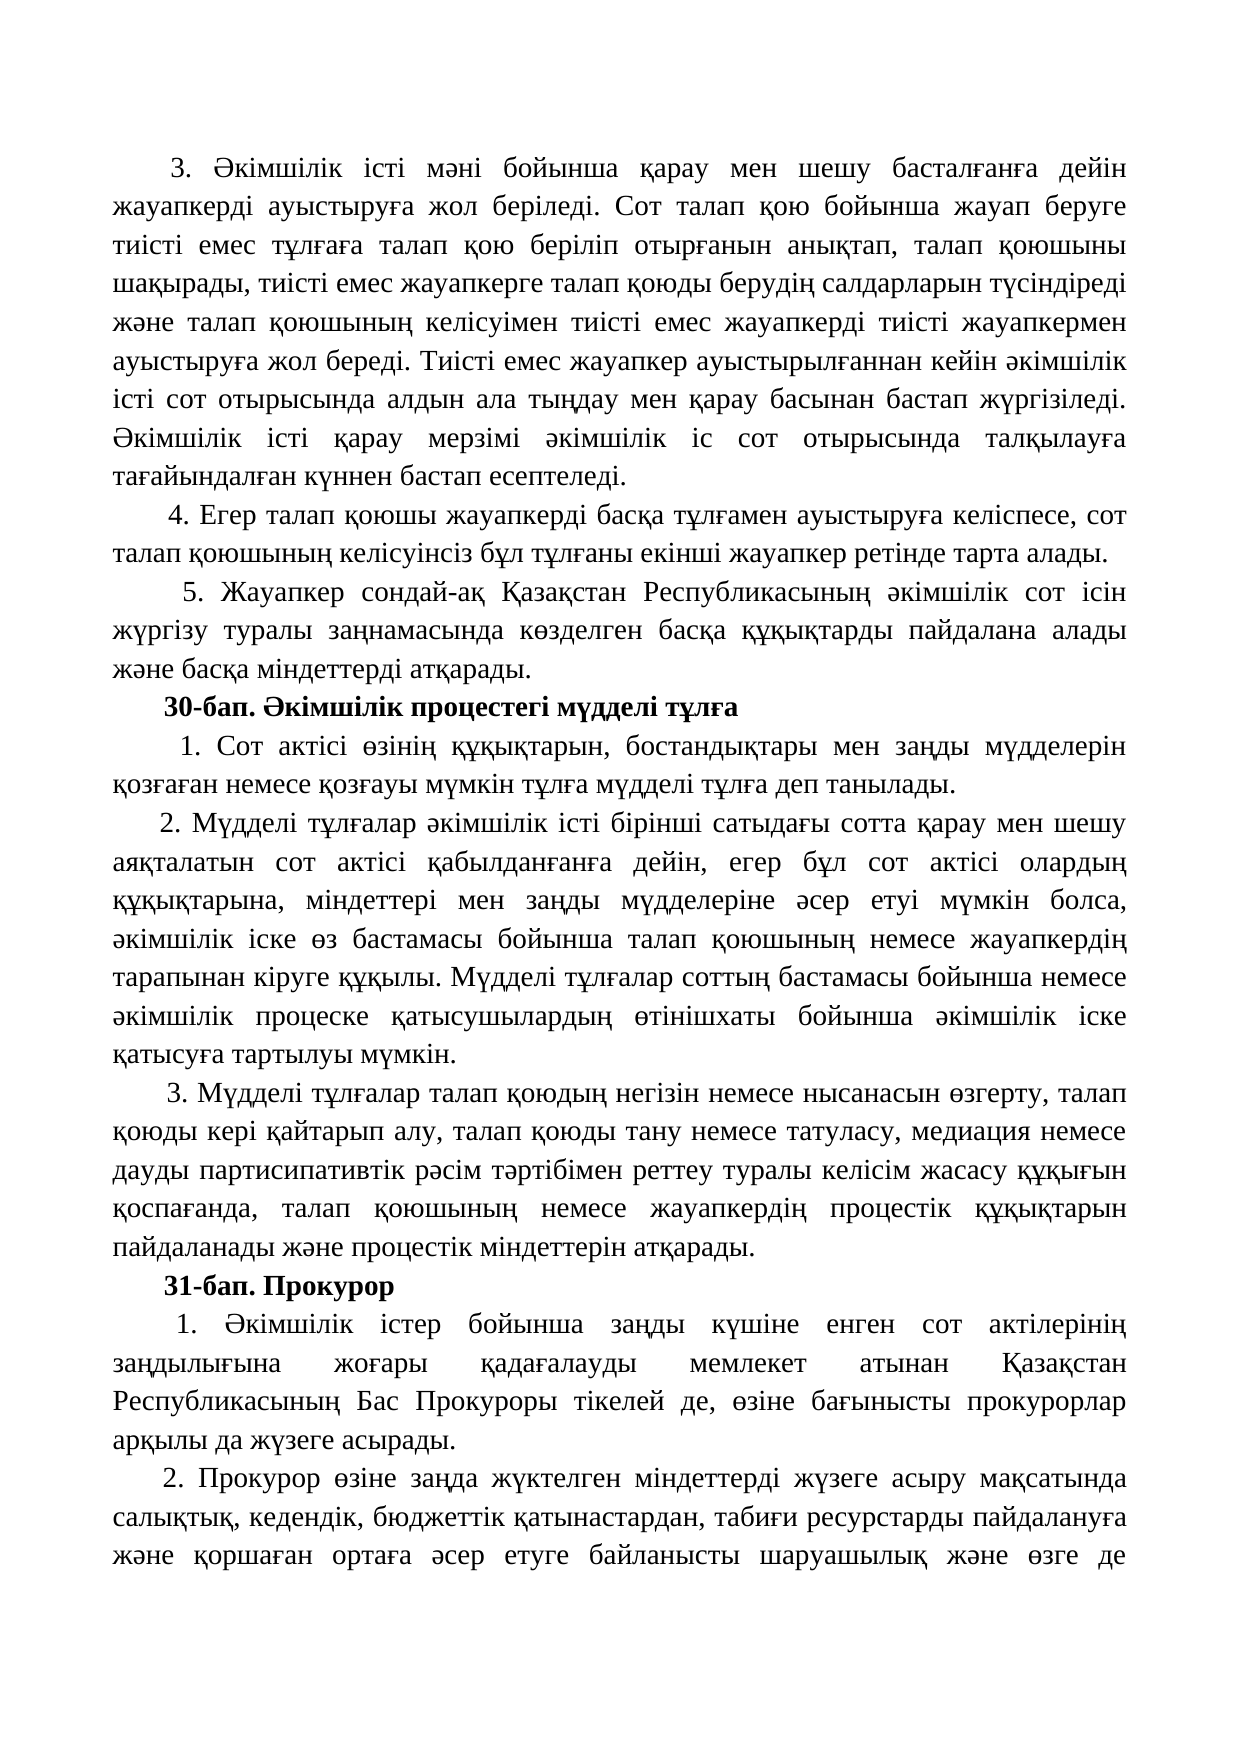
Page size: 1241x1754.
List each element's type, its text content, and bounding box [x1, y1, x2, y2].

text 1. Әкімшілік істер бойынша заңды күшіне енген сот актілерінің заңдылығына жоғары қадағалауды мемлекет атынан Қазақстан Республикасының Бас Прокуроры тікелей де, өзіне бағынысты прокурорлар арқылы да жүзеге асырады. [112, 1306, 1128, 1455]
text 2. Мүдделі тұлғалар әкімшілік істі бірінші сатыдағы сотта қарау мен шешу аяқталатын сот актісі қабылданғанға дейін, егер бұл сот актісі олардың құқықтарына, міндеттері мен заңды мүдделеріне әсер етуі мүмкін болса, әкімшілік іске өз бастамасы бойынша талап қоюшының немесе жауапкердің тарапынан кіруге құқылы. Мүдделі тұлғалар соттың бастамасы бойынша немесе әкімшілік процеске қатысушылардың өтінішхаты бойынша әкімшілік іске қатысуға тартылуы мүмкін. [112, 805, 1128, 1070]
text 4. Егер талап қоюшы жауапкерді басқа тұлғамен ауыстыруға келіспесе, сот талап қоюшының келісуінсіз бұл тұлғаны екінші жауапкер ретінде тарта алады. [112, 497, 1128, 569]
text 31-бап. Прокурор [112, 1268, 1128, 1301]
text 3. Әкімшілік істі мәні бойынша қарау мен шешу басталғанға дейін жауапкерді ауыстыруға жол беріледі. Сот талап қою бойынша жауап беруге тиісті емес тұлғаға талап қою беріліп отырғанын анықтап, талап қоюшыны шақырады, тиісті емес жауапкерге талап қоюды берудің салдарларын түсіндіреді және талап қоюшының келісуімен тиісті емес жауапкерді тиісті жауапкермен ауыстыруға жол береді. Тиісті емес жауапкер ауыстырылғаннан кейін әкімшілік істі сот отырысында алдын ала тыңдау мен қарау басынан бастап жүргізіледі. Әкімшілік істі қарау мерзімі әкімшілік іс сот отырысында талқылауға тағайындалған күннен бастап есептеледі. [112, 150, 1128, 492]
text 5. Жауапкер сондай-ақ Қазақстан Республикасының әкімшілік сот ісін жүргізу туралы заңнамасында көзделген басқа құқықтарды пайдалана алады және басқа міндеттерді атқарады. [112, 574, 1128, 684]
text 30-бап. Әкімшілік процестегі мүдделі тұлға [112, 689, 1128, 723]
text 3. Мүдделі тұлғалар талап қоюдың негізін немесе нысанасын өзгерту, талап қоюды кері қайтарып алу, талап қоюды тану немесе татуласу, медиация немесе дауды партисипативтік рәсім тәртібімен реттеу туралы келісім жасасу құқығын қоспағанда, талап қоюшының немесе жауапкердің процестік құқықтарын пайдаланады және процестік міндеттерін атқарады. [112, 1075, 1128, 1263]
text 1. Сот актісі өзінің құқықтарын, бостандықтары мен заңды мүдделерін қозғаған немесе қозғауы мүмкін тұлға мүдделі тұлға деп танылады. [112, 728, 1128, 800]
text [112, 1460, 1128, 1571]
